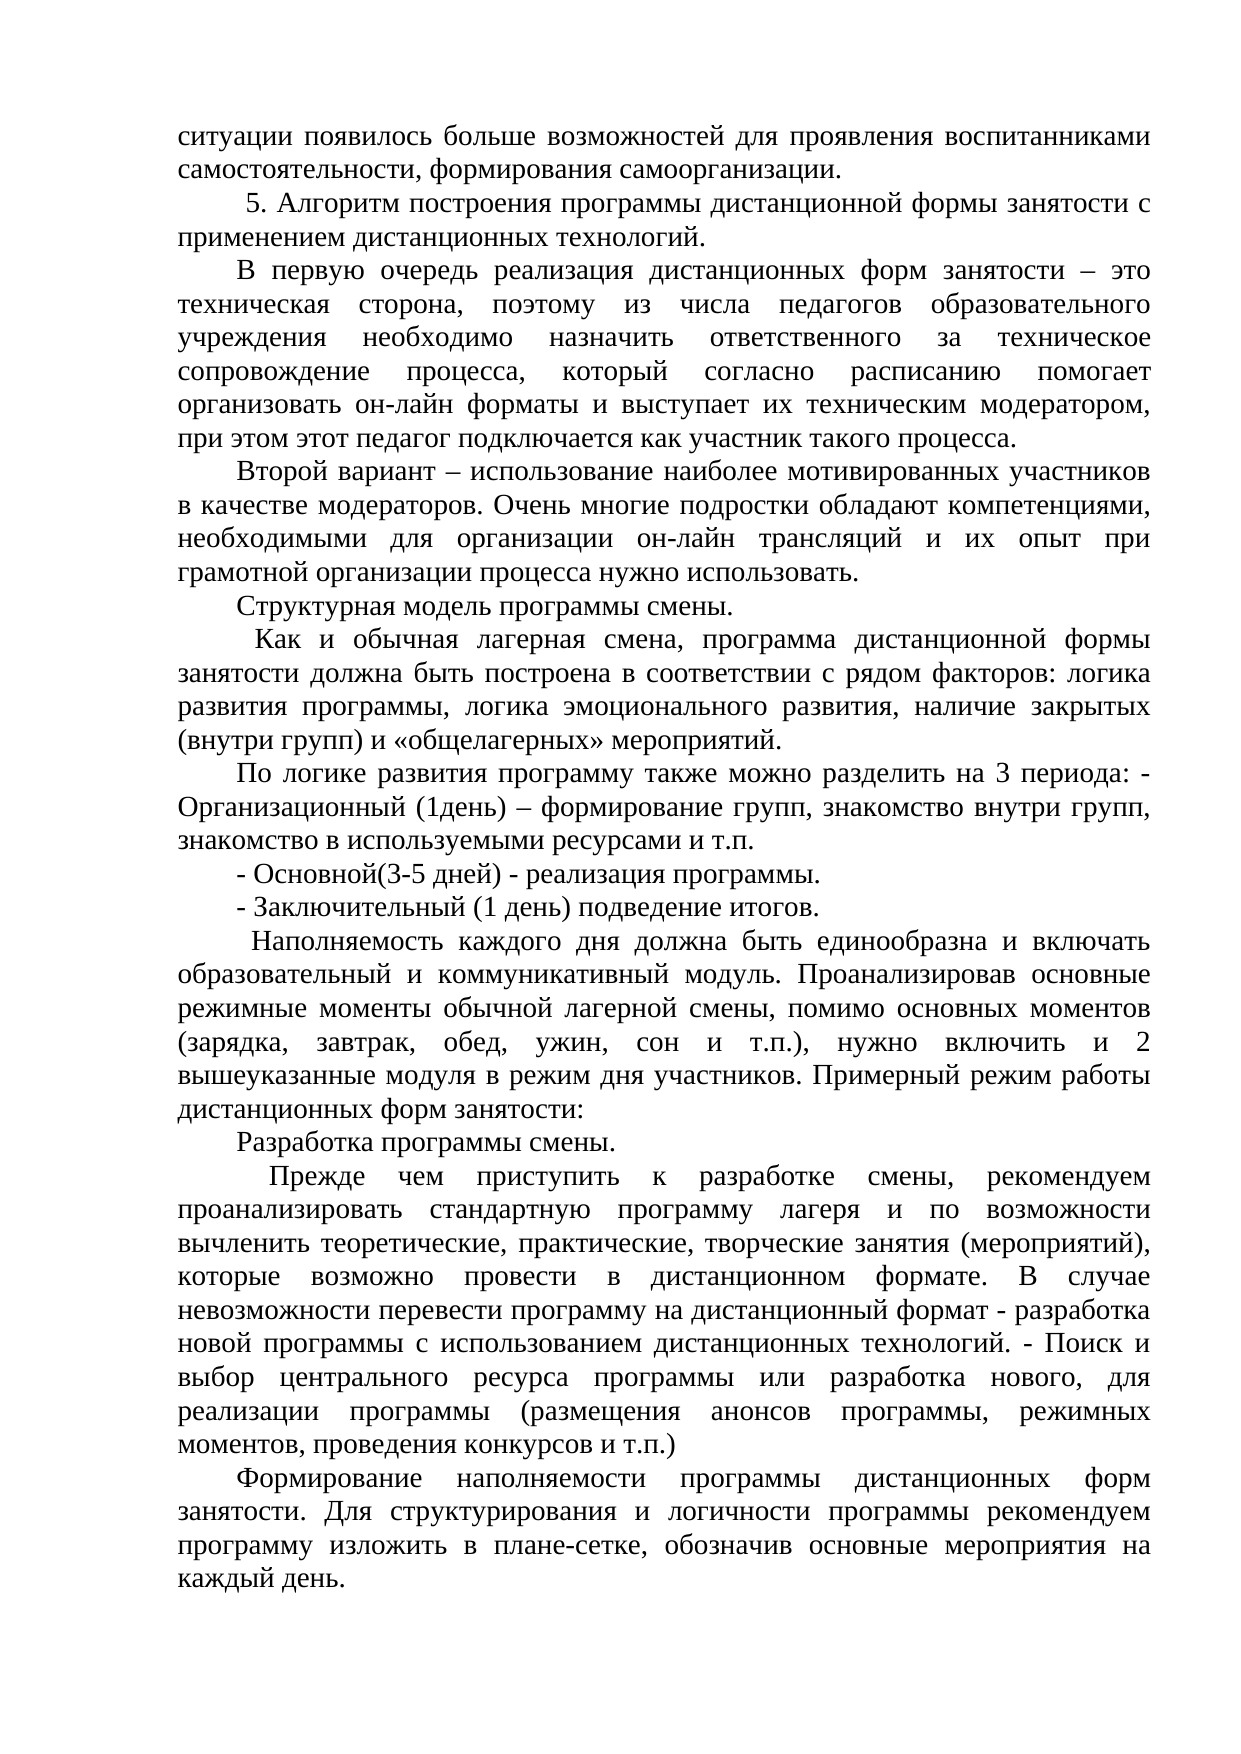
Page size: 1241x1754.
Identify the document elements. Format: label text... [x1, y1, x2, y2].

text Второй вариант – использование наиболее мотивированных участников в качестве модераторов. Очень многие подростки обладают компетенциями, необходимыми для организации он-лайн трансляций и их опыт при грамотной организации процесса нужно использовать. [177, 453, 1152, 588]
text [177, 118, 1152, 185]
text Формирование наполняемости программы дистанционных форм занятости. Для структурирования и логичности программы рекомендуем программу изложить в плане-сетке, обозначив основные мероприятия на каждый день. [177, 1460, 1152, 1594]
text Структурная модель программы смены. [177, 588, 1152, 621]
text 5. Алгоритм построения программы дистанционной формы занятости с применением дистанционных технологий. [177, 185, 1152, 252]
text Прежде чем приступить к разработке смены, рекомендуем проанализировать стандартную программу лагеря и по возможности вычленить теоретические, практические, творческие занятия (мероприятий), которые возможно провести в дистанционном формате. В случае невозможности перевести программу на дистанционный формат - разработка новой программы с использованием дистанционных технологий. - Поиск и выбор центрального ресурса программы или разработка нового, для реализации программы (размещения анонсов программы, режимных моментов, проведения конкурсов и т.п.) [177, 1158, 1152, 1460]
text - Основной(3-5 дней) - реализация программы. [177, 856, 1152, 889]
text В первую очередь реализация дистанционных форм занятости – это техническая сторона, поэтому из числа педагогов образовательного учреждения необходимо назначить ответственного за техническое сопровождение процесса, который согласно расписанию помогает организовать он-лайн форматы и выступает их техническим модератором, при этом этот педагог подключается как участник такого процесса. [177, 252, 1152, 453]
text Наполняемость каждого дня должна быть единообразна и включать образовательный и коммуникативный модуль. Проанализировав основные режимные моменты обычной лагерной смены, помимо основных моментов (зарядка, завтрак, обед, ужин, сон и т.п.), нужно включить и 2 вышеуказанные модуля в режим дня участников. Примерный режим работы дистанционных форм занятости: [177, 923, 1152, 1124]
text - Заключительный (1 день) подведение итогов. [177, 889, 1152, 923]
text Разработка программы смены. [177, 1124, 1152, 1158]
text По логике развития программу также можно разделить на 3 периода: - Организационный (1день) – формирование групп, знакомство внутри групп, знакомство в используемыми ресурсами и т.п. [177, 755, 1152, 856]
text Как и обычная лагерная смена, программа дистанционной формы занятости должна быть построена в соответствии с рядом факторов: логика развития программы, логика эмоционального развития, наличие закрытых (внутри групп) и «общелагерных» мероприятий. [177, 621, 1152, 755]
